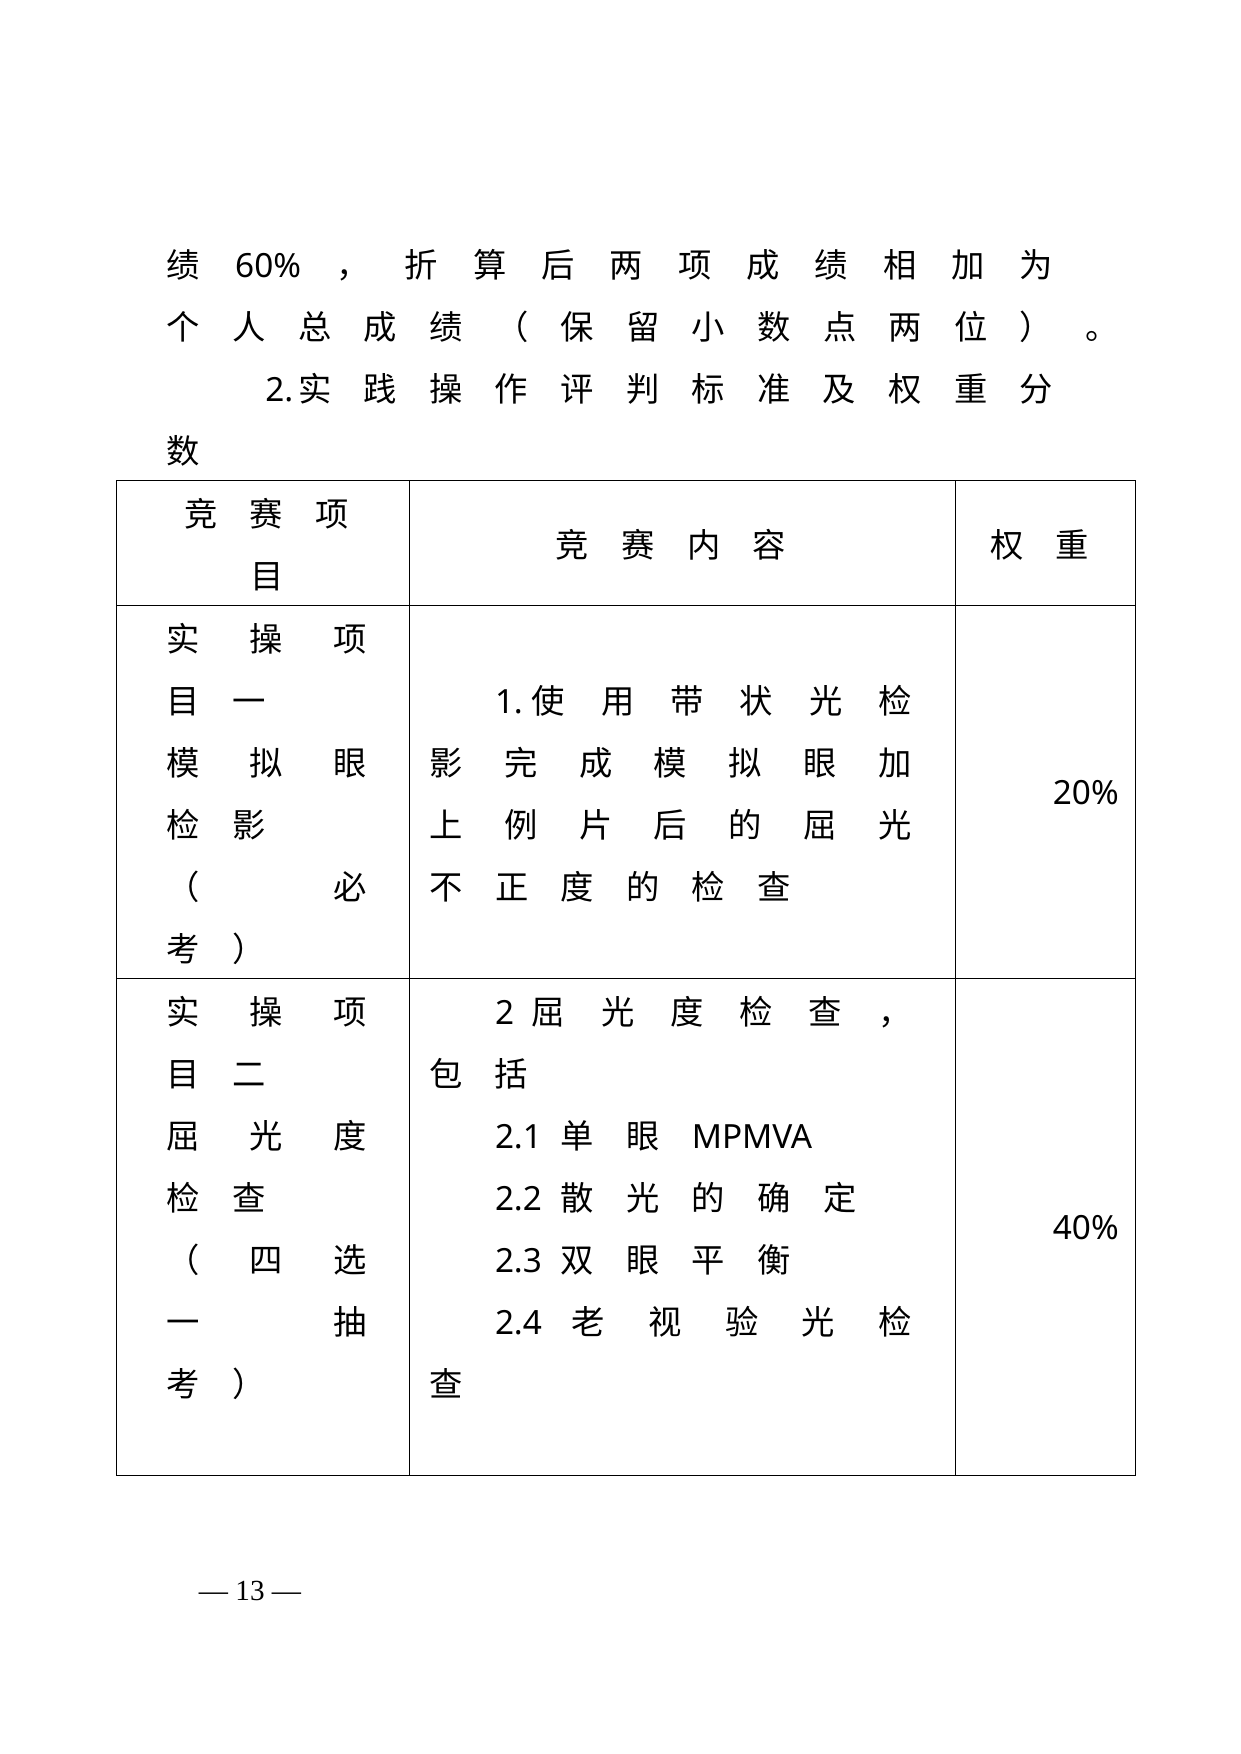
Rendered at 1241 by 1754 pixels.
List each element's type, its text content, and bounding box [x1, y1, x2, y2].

table_cell 40% [956, 979, 1135, 1475]
table_cell 20% [956, 606, 1135, 978]
text 2.实践操作评判标准及权重分数 [167, 356, 1085, 480]
table_cell 1.使用带状光检影完成模拟眼加上例片后的屈光不正度的检查 [410, 606, 955, 978]
table_cell 实操项目一 模拟眼检影 （必考） [117, 606, 409, 978]
text （1）理论考试和实践操作满分均为100分，理论知识成绩占总成绩40%，实际操作成绩占总成绩60%，折算后两项成绩相加为个人总成绩（保留小数点两位）。 [167, 232, 1085, 356]
table_cell 实操项目二 屈光度检查 （四选一抽考） [117, 979, 409, 1475]
table_header 竞赛项目 [117, 481, 409, 605]
table_header 竞赛内容 [410, 481, 955, 605]
table_cell 2屈光度检查，包括 2.1单眼MPMVA 2.2散光的确定 2.3双眼平衡 2.4老视验光检查 [410, 979, 955, 1475]
table_header 权重 [956, 481, 1135, 605]
